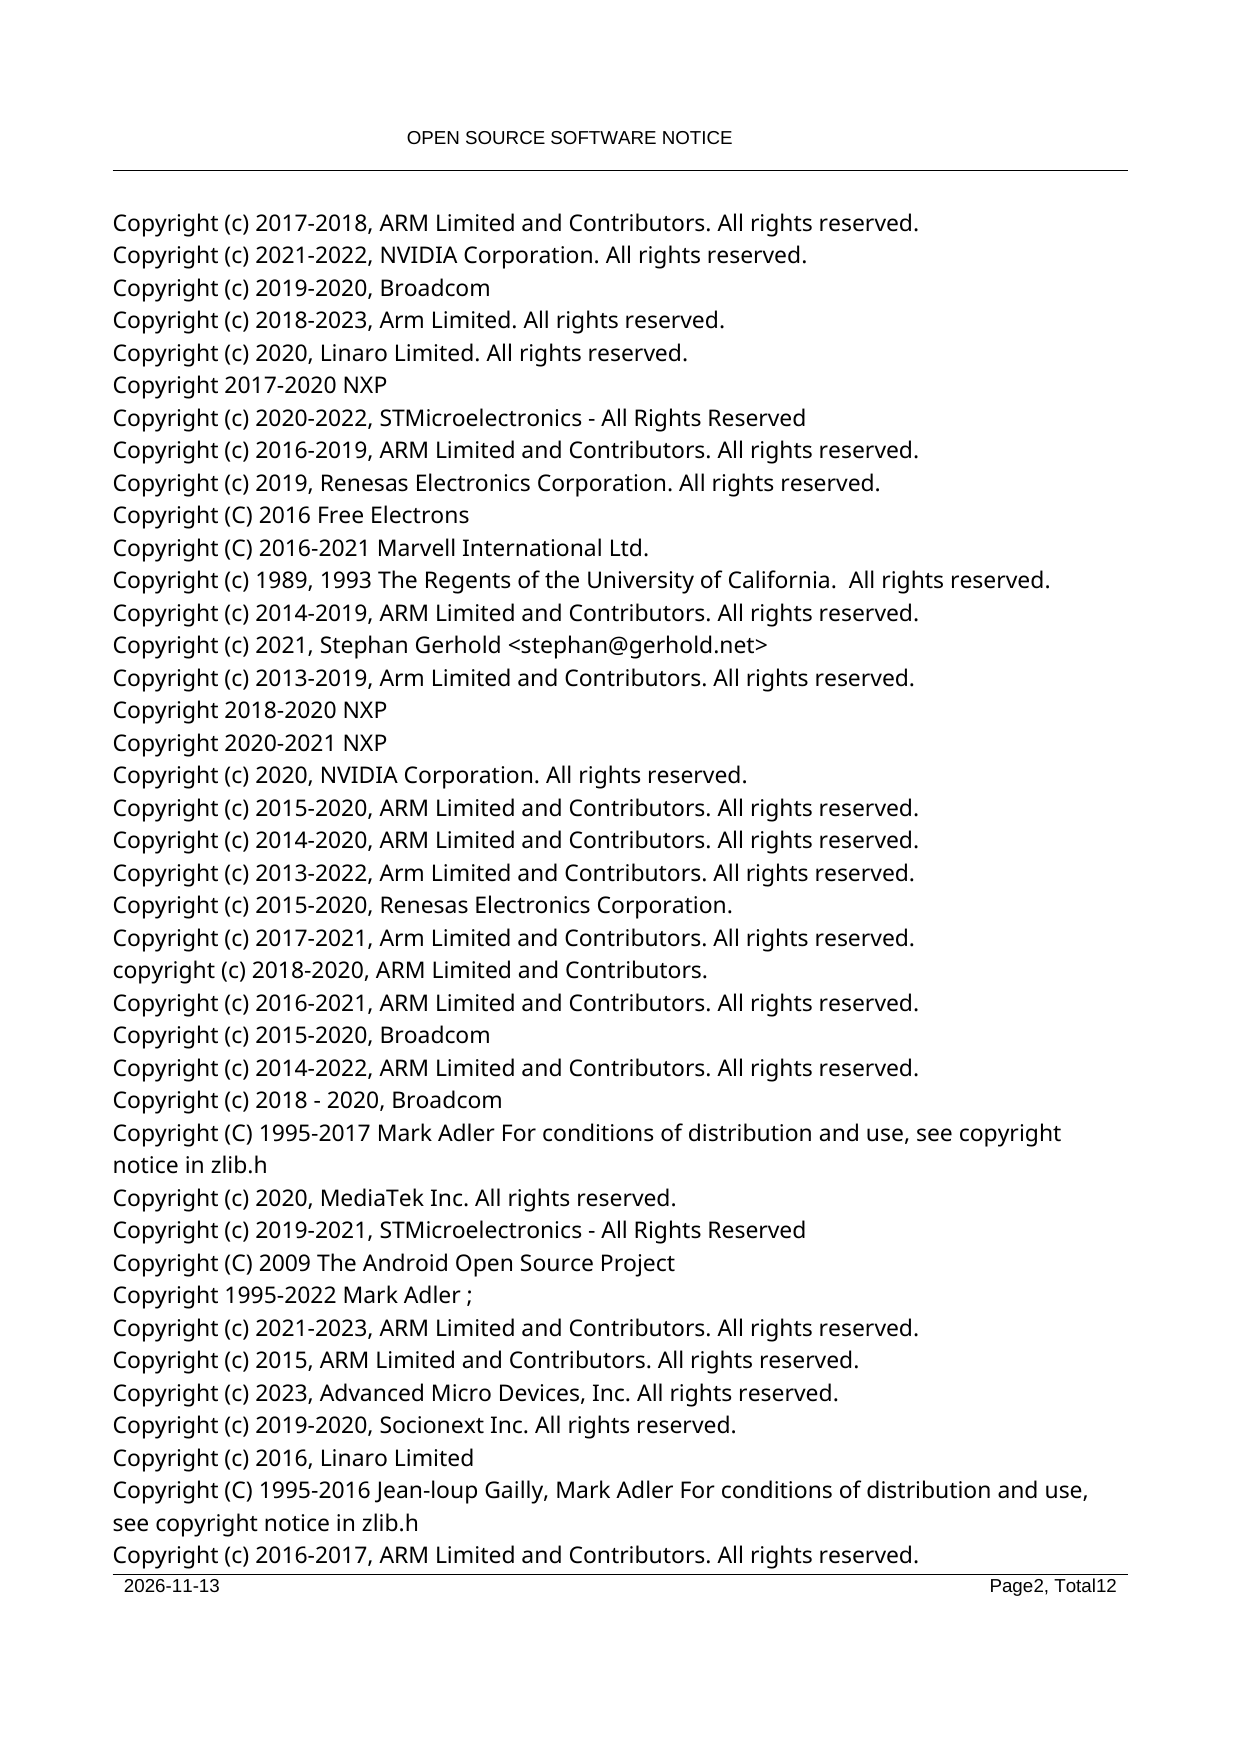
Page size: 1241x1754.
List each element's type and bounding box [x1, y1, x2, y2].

text [112, 206, 1128, 1571]
